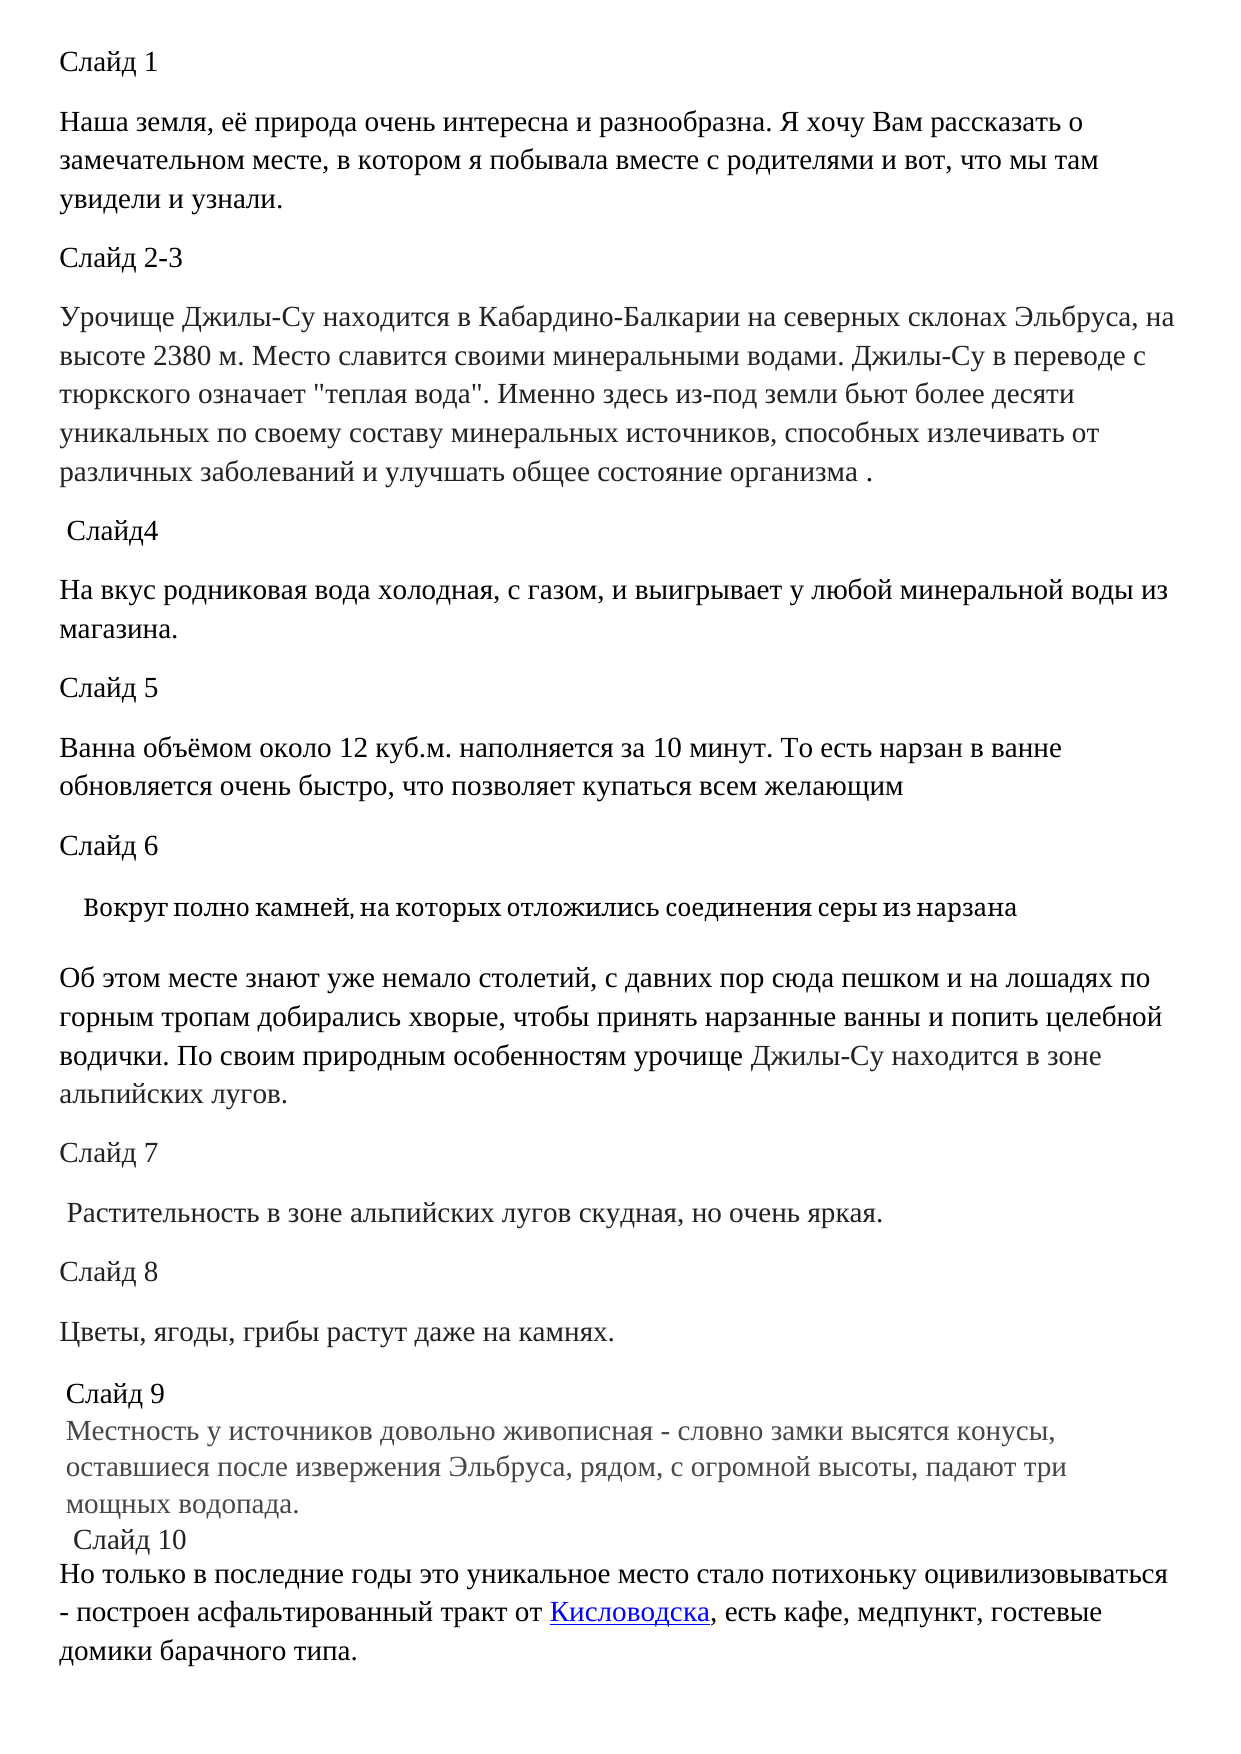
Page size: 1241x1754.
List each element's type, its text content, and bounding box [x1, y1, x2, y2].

text Урочище Джилы-Су находится в Кабардино-Балкарии на северных склонах Эльбруса, на высоте 2380 м. Место славится своими минеральными водами. Джилы-Су в переводе с тюркского означает "теплая вода". Именно здесь из-под земли бьют более десяти уникальных по своему составу минеральных источников, способных излечивать от различных заболеваний и улучшать общее состояние организма . [59, 299, 1181, 487]
text Местность у источников довольно живописная - словно замки высятся конусы, оставшиеся после извержения Эльбруса, рядом, с огромной высоты, падают три мощных водопада. [66, 1410, 1175, 1519]
text Слайд 10 [66, 1519, 1175, 1556]
text Растительность в зоне альпийских лугов скудная, но очень яркая. [59, 1195, 1181, 1228]
text Но только в последние годы это уникальное место стало потихоньку оцивилизовываться - построен асфальтированный тракт от Кисловодска, есть кафе, медпункт, гостевые домики барачного типа. [59, 1556, 1181, 1667]
text Слайд 9 [66, 1373, 1175, 1410]
text Об этом месте знают уже немало столетий, с давних пор сюда пешком и на лошадях по горным тропам добирались хворые, чтобы принять нарзанные ванны и попить целебной водички. По своим природным особенностям урочище Джилы-Су находится в зоне альпийских лугов. [59, 887, 1181, 1110]
text Слайд 6 [59, 828, 1181, 861]
text Наша земля, её природа очень интересна и разнообразна. Я хочу Вам рассказать о замечательном месте, в котором я побывала вместе с родителями и вот, что мы там увидели и узнали. [59, 104, 1181, 214]
text Слайд 8 [59, 1254, 1181, 1288]
text Ванна объёмом около 12 куб.м. наполняется за 10 минут. То есть нарзан в ванне обновляется очень быстро, что позволяет купаться всем желающим [59, 730, 1181, 802]
text Цветы, ягоды, грибы растут даже на камнях. [59, 1314, 1181, 1347]
text Слайд4 [59, 513, 1181, 547]
text Слайд 7 [59, 1136, 1181, 1169]
text Слайд 1 [59, 44, 1181, 78]
text На вкус родниковая вода холодная, с газом, и выигрывает у любой минеральной воды из магазина. [59, 572, 1181, 644]
text Слайд 5 [59, 670, 1181, 704]
text Слайд 2-3 [59, 240, 1181, 274]
